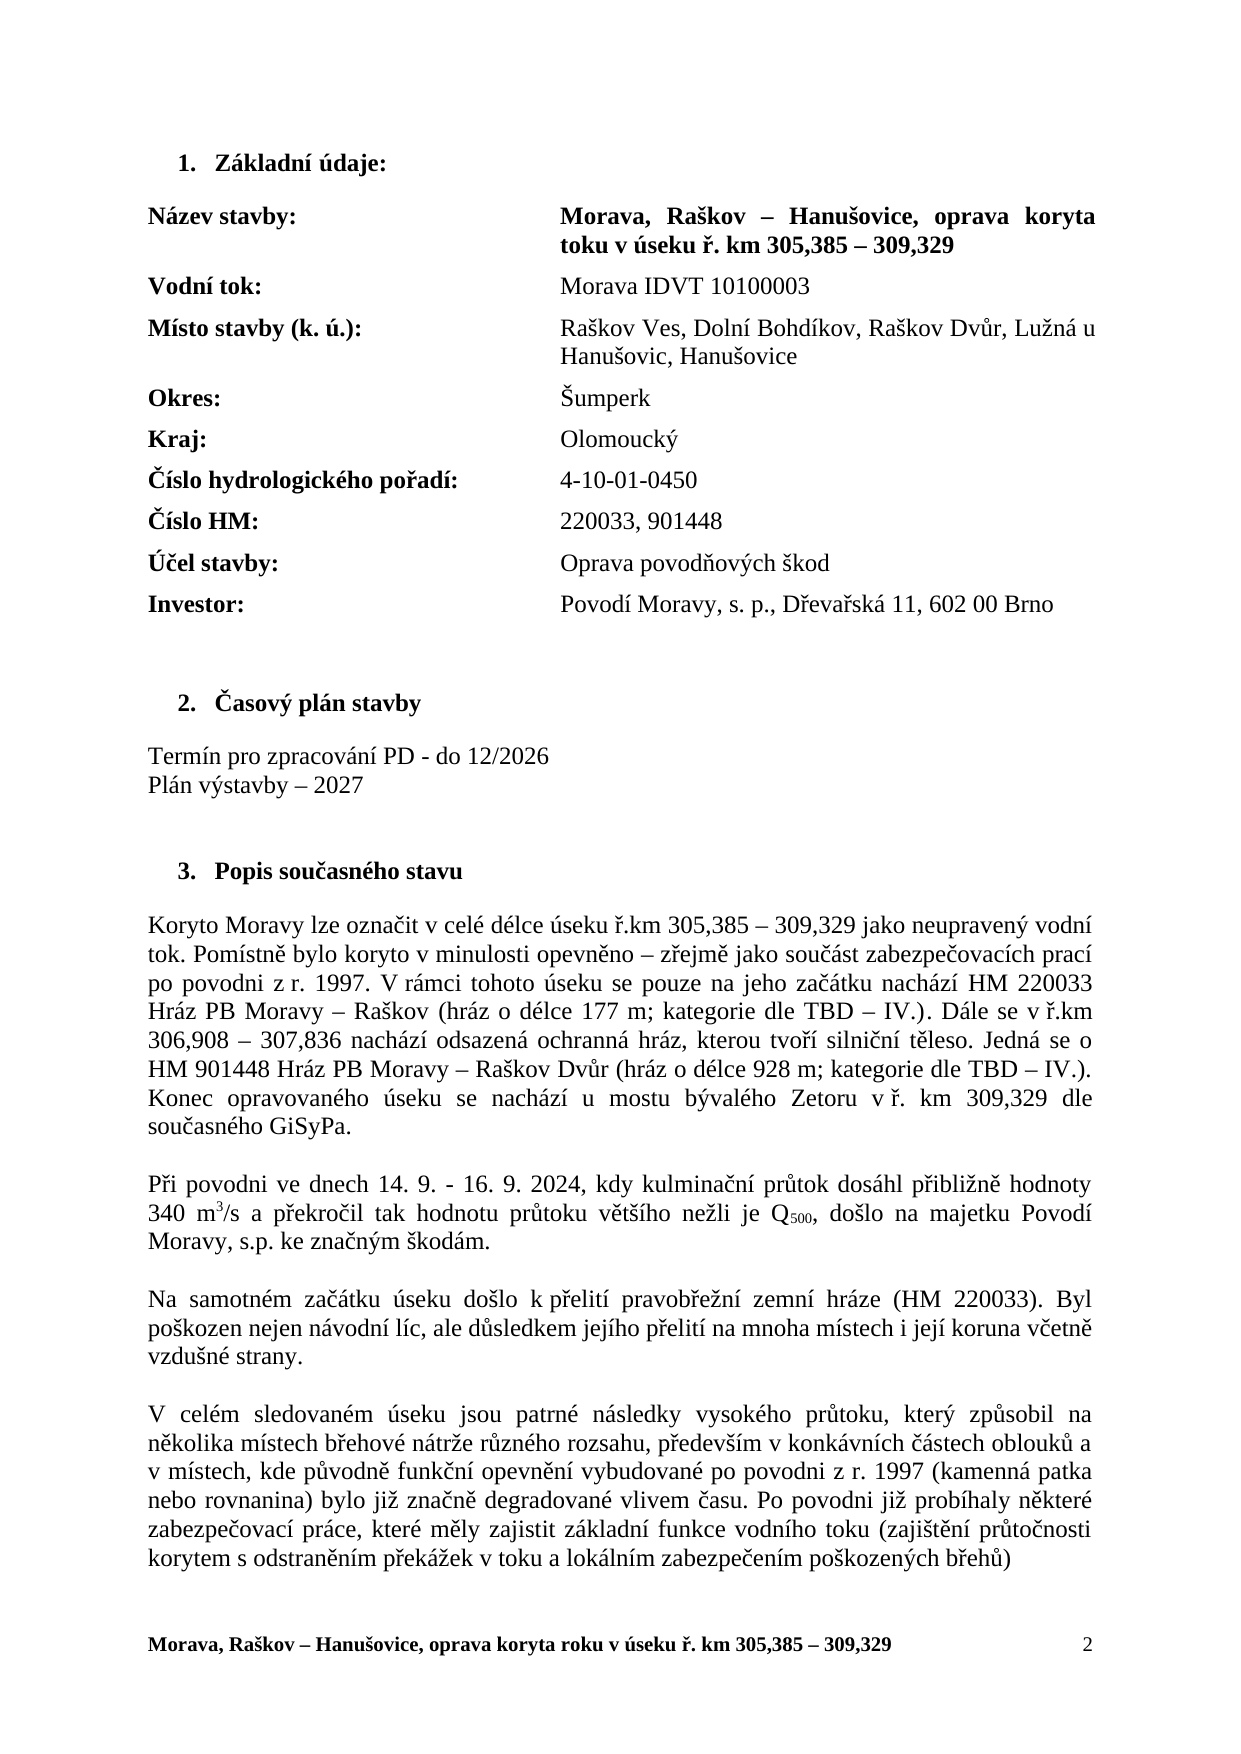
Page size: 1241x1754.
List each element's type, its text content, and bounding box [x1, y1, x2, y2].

text Název stavby: Morava, Raškov – Hanušovice, oprava koryta toku v úseku ř. km 305,385 – 309,329 [148, 201, 1096, 259]
text Účel stavby: Oprava povodňových škod [148, 548, 1093, 576]
text Na samotném začátku úseku došlo k přelití pravobřežní zemní hráze (HM 220033). Byl poškozen nejen návodní líc, ale důsledkem jejího přelití na mnoha místech i její koruna včetně vzdušné strany. [148, 1284, 1093, 1370]
text Investor: Povodí Moravy, s. p., Dřevařská 11, 602 00 Brno [148, 589, 1093, 618]
text Okres: Šumperk [148, 383, 1093, 411]
text Termín pro zpracování PD - do 12/2026 [148, 741, 1093, 770]
text Vodní tok: Morava IDVT 10100003 [148, 271, 1096, 300]
text Číslo hydrologického pořadí: 4-10-01-0450 [148, 465, 1093, 494]
text Koryto Moravy lze označit v celé délce úseku ř.km 305,385 – 309,329 jako neupravený vodní tok. Pomístně bylo koryto v minulosti opevněno – zřejmě jako součást zabezpečovacích prací po povodni z r. 1997. V rámci tohoto úseku se pouze na jeho začátku nachází HM 220033 Hráz PB Moravy – Raškov (hráz o délce 177 m; kategorie dle TBD – IV.). Dále se v ř.km 306,908 – 307,836 nachází odsazená ochranná hráz, kterou tvoří silniční těleso. Jedná se o HM 901448 Hráz PB Moravy – Raškov Dvůr (hráz o délce 928 m; kategorie dle TBD – IV.). Konec opravovaného úseku se nachází u mostu bývalého Zetoru v ř. km 309,329 dle současného GiSyPa. [148, 910, 1093, 1140]
list Časový plán stavby [177, 688, 1093, 716]
text V celém sledovaném úseku jsou patrné následky vysokého průtoku, který způsobil na několika místech břehové nátrže různého rozsahu, především v konkávních částech oblouků a v místech, kde původně funkční opevnění vybudované po povodni z r. 1997 (kamenná patka nebo rovnanina) bylo již značně degradované vlivem času. Po povodni již probíhaly některé zabezpečovací práce, které měly zajistit základní funkce vodního toku (zajištění průtočnosti korytem s odstraněním překážek v toku a lokálním zabezpečením poškozených břehů) [148, 1399, 1093, 1571]
list Popis současného stavu [177, 856, 1093, 885]
text Kraj: Olomoucký [148, 424, 1093, 453]
text Místo stavby (k. ú.): Raškov Ves, Dolní Bohdíkov, Raškov Dvůr, Lužná u Hanušovic, Hanušovice [148, 313, 1096, 370]
text Při povodni ve dnech 14. 9. - 16. 9. 2024, kdy kulminační průtok dosáhl přibližně hodnoty 340 m3/s a překročil tak hodnotu průtoku většího nežli je Q500, došlo na majetku Povodí Moravy, s.p. ke značným škodám. [148, 1169, 1093, 1255]
list Základní údaje: [177, 148, 1093, 176]
text Číslo HM: 220033, 901448 [148, 506, 1093, 535]
text Plán výstavby – 2027 [148, 770, 1093, 799]
